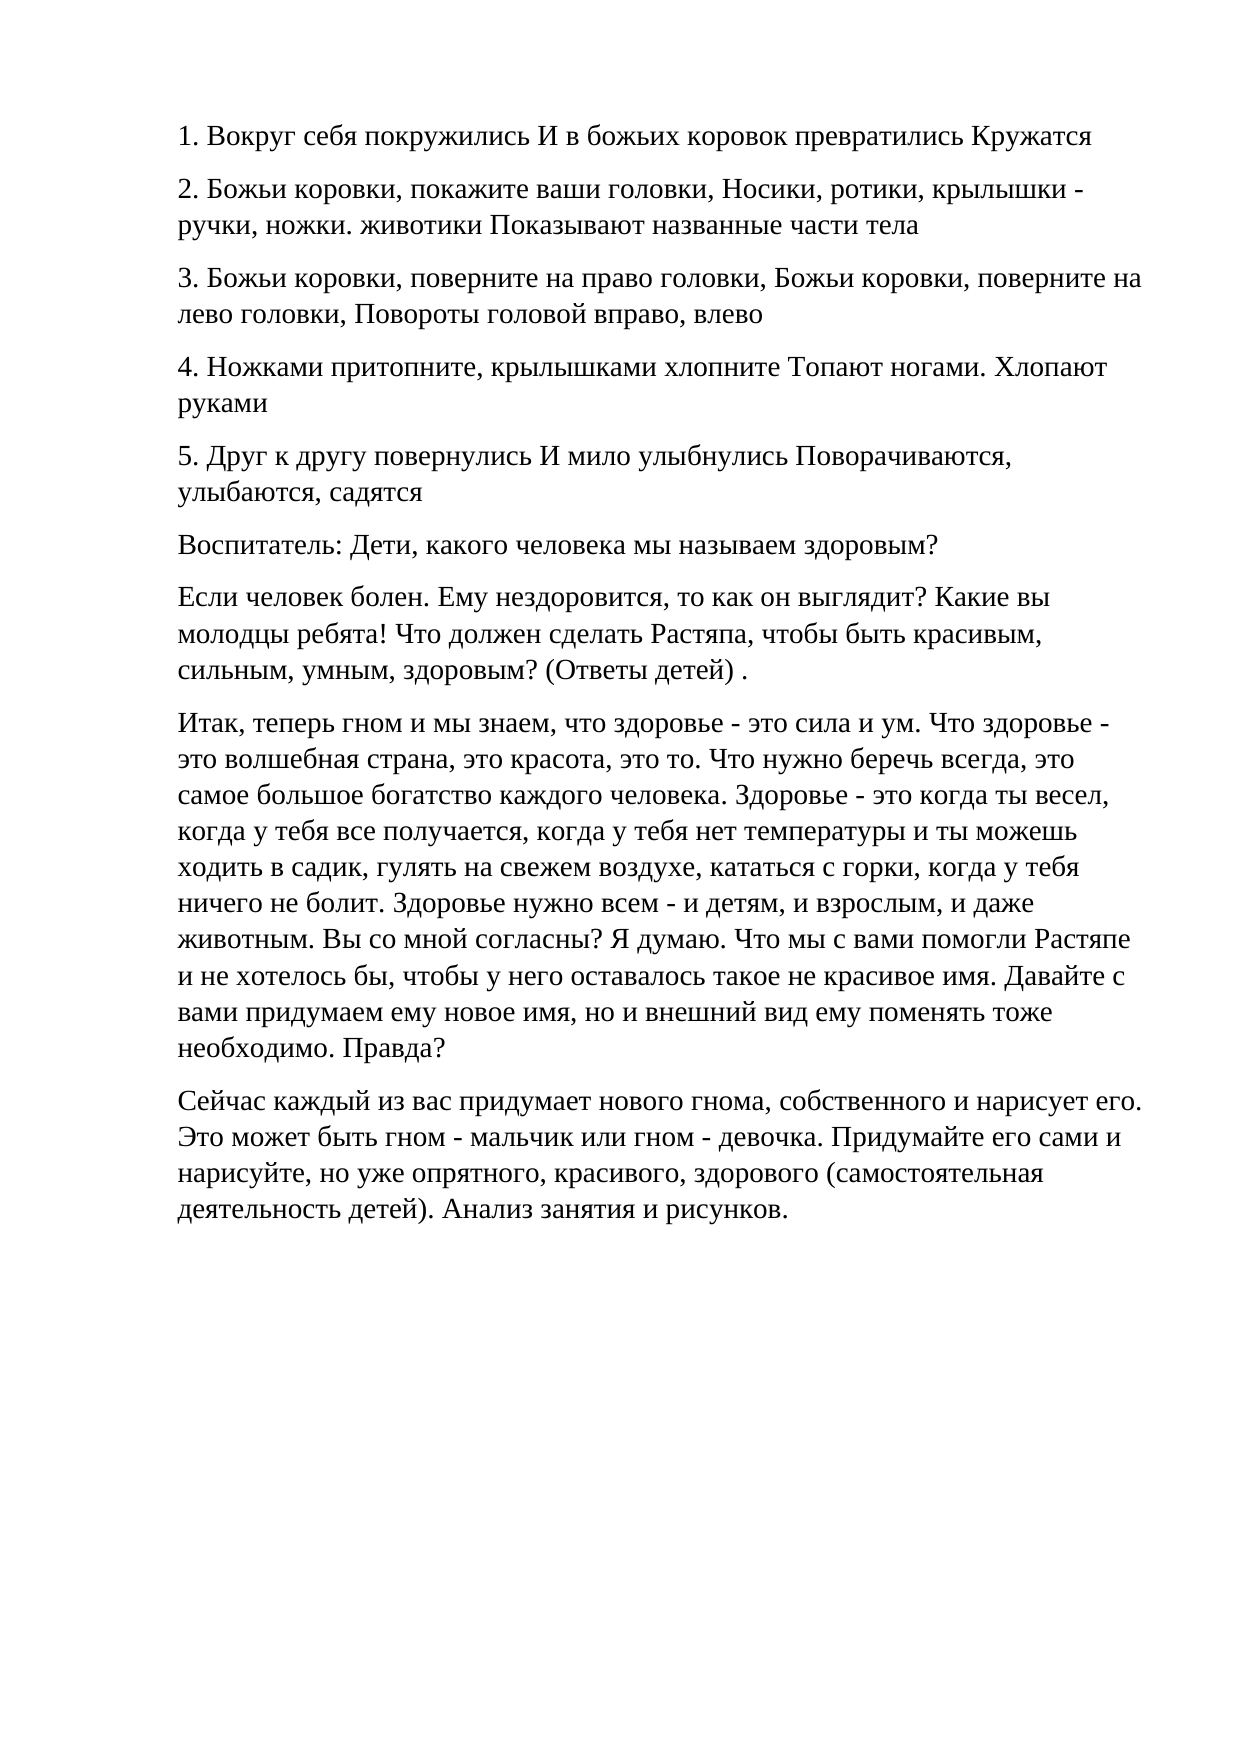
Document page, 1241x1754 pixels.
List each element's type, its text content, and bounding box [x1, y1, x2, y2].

text 2. Божьи коровки, покажите ваши головки, Носики, ротики, крылышки - ручки, ножки. животики Показывают названные части тела [177, 171, 1152, 241]
text Сейчас каждый из вас придумает нового гнома, собственного и нарисует его. Это может быть гном - мальчик или гном - девочка. Придумайте его сами и нарисуйте, но уже опрятного, красивого, здорового (самостоятельная деятельность детей). Анализ занятия и рисунков. [177, 1083, 1152, 1225]
text Итак, теперь гном и мы знаем, что здоровье - это сила и ум. Что здоровье - это волшебная страна, это красота, это то. Что нужно беречь всегда, это самое большое богатство каждого человека. Здоровье - это когда ты весел, когда у тебя все получается, когда у тебя нет температуры и ты можешь ходить в садик, гулять на свежем воздухе, кататься с горки, когда у тебя ничего не болит. Здоровье нужно всем - и детям, и взрослым, и даже животным. Вы со мной согласны? Я думаю. Что мы с вами помогли Растяпе и не хотелось бы, чтобы у него оставалось такое не красивое имя. Давайте с вами придумаем ему новое имя, но и внешний вид ему поменять тоже необходимо. Правда? [177, 705, 1152, 1063]
text 5. Друг к другу повернулись И мило улыбнулись Поворачиваются, улыбаются, садятся [177, 438, 1152, 507]
text 3. Божьи коровки, поверните на право головки, Божьи коровки, поверните на лево головки, Повороты головой вправо, влево [177, 260, 1152, 329]
text 1. Вокруг себя покружились И в божьих коровок превратились Кружатся [177, 118, 1152, 152]
text 4. Ножками притопните, крылышками хлопните Топают ногами. Хлопают руками [177, 349, 1152, 418]
text Если человек болен. Ему нездоровится, то как он выглядит? Какие вы молодцы ребята! Что должен сделать Растяпа, чтобы быть красивым, сильным, умным, здоровым? (Ответы детей) . [177, 579, 1152, 685]
text Воспитатель: Дети, какого человека мы называем здоровым? [177, 527, 1152, 560]
